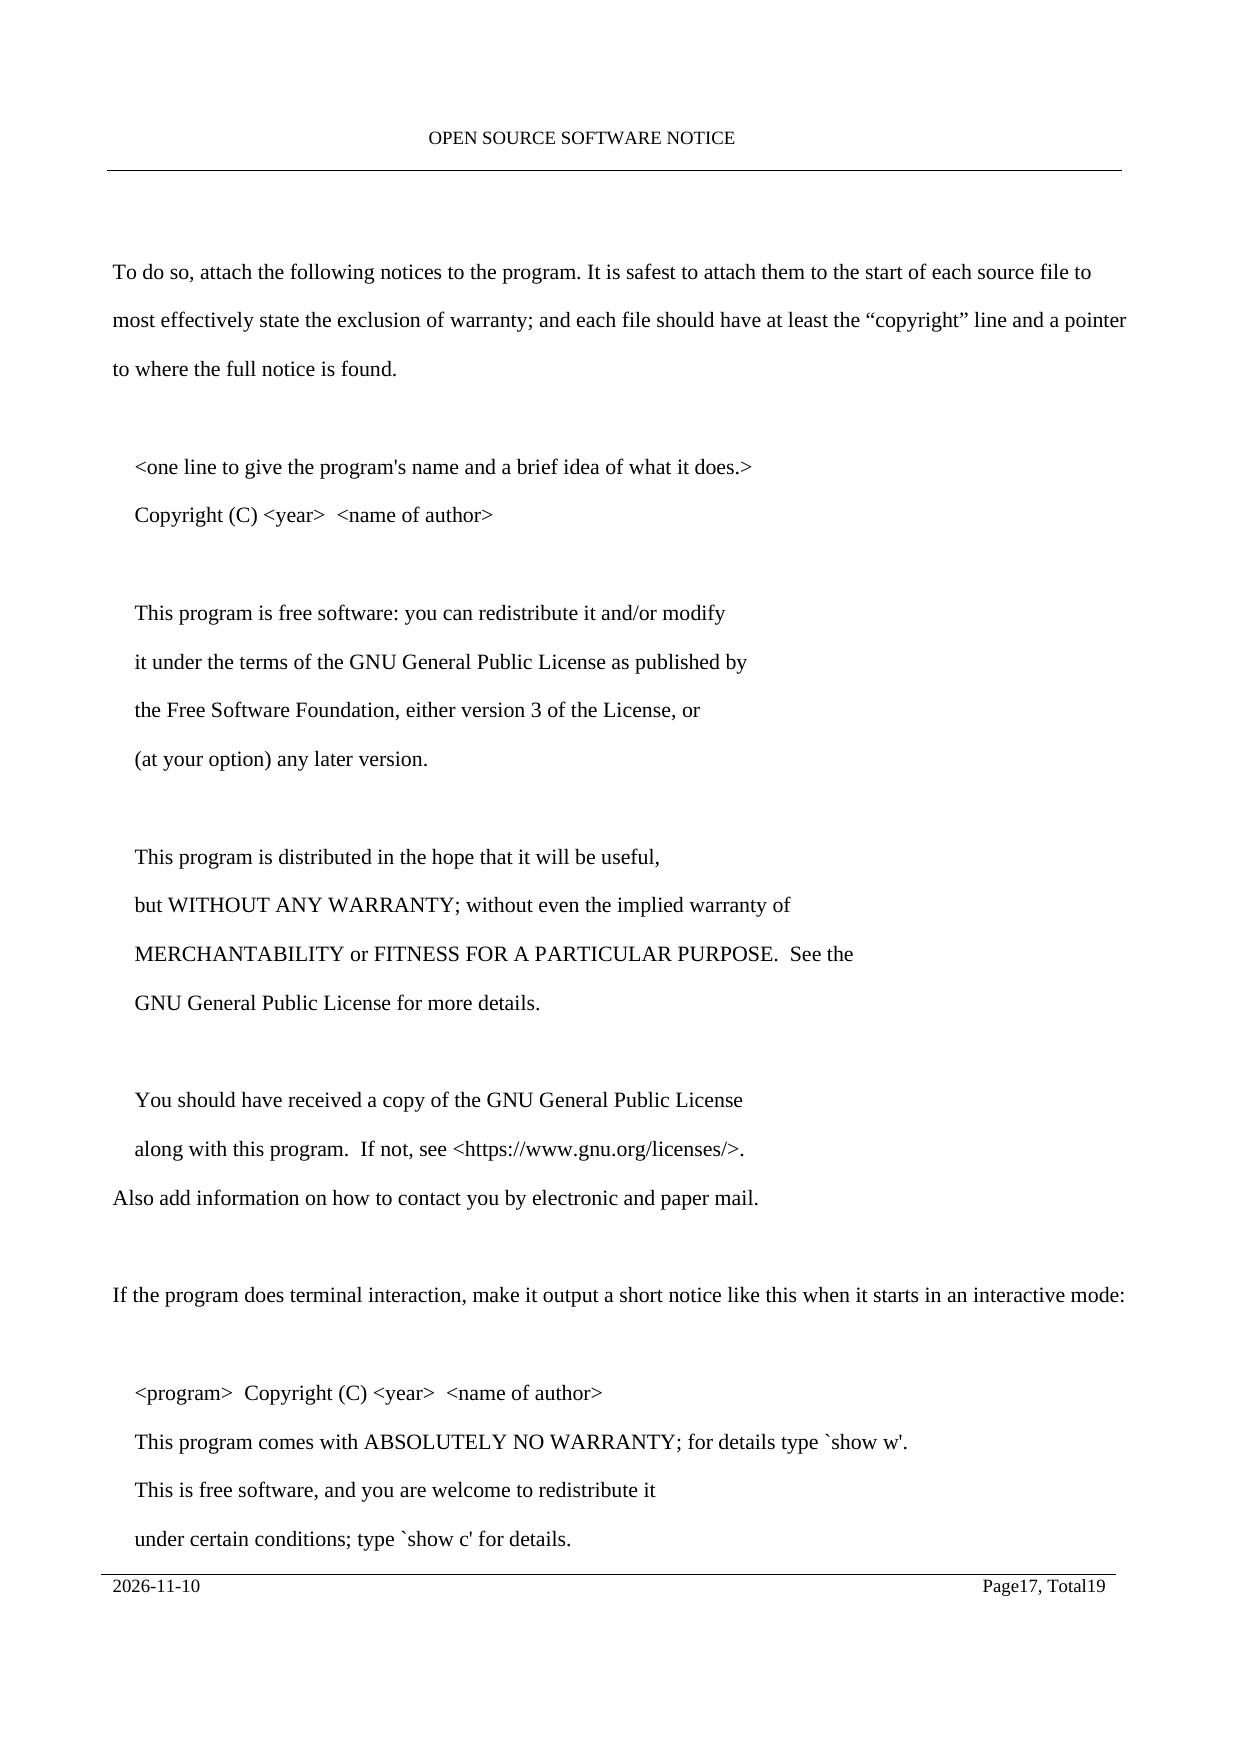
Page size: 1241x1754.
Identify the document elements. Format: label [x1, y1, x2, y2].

text [112, 206, 1128, 1555]
